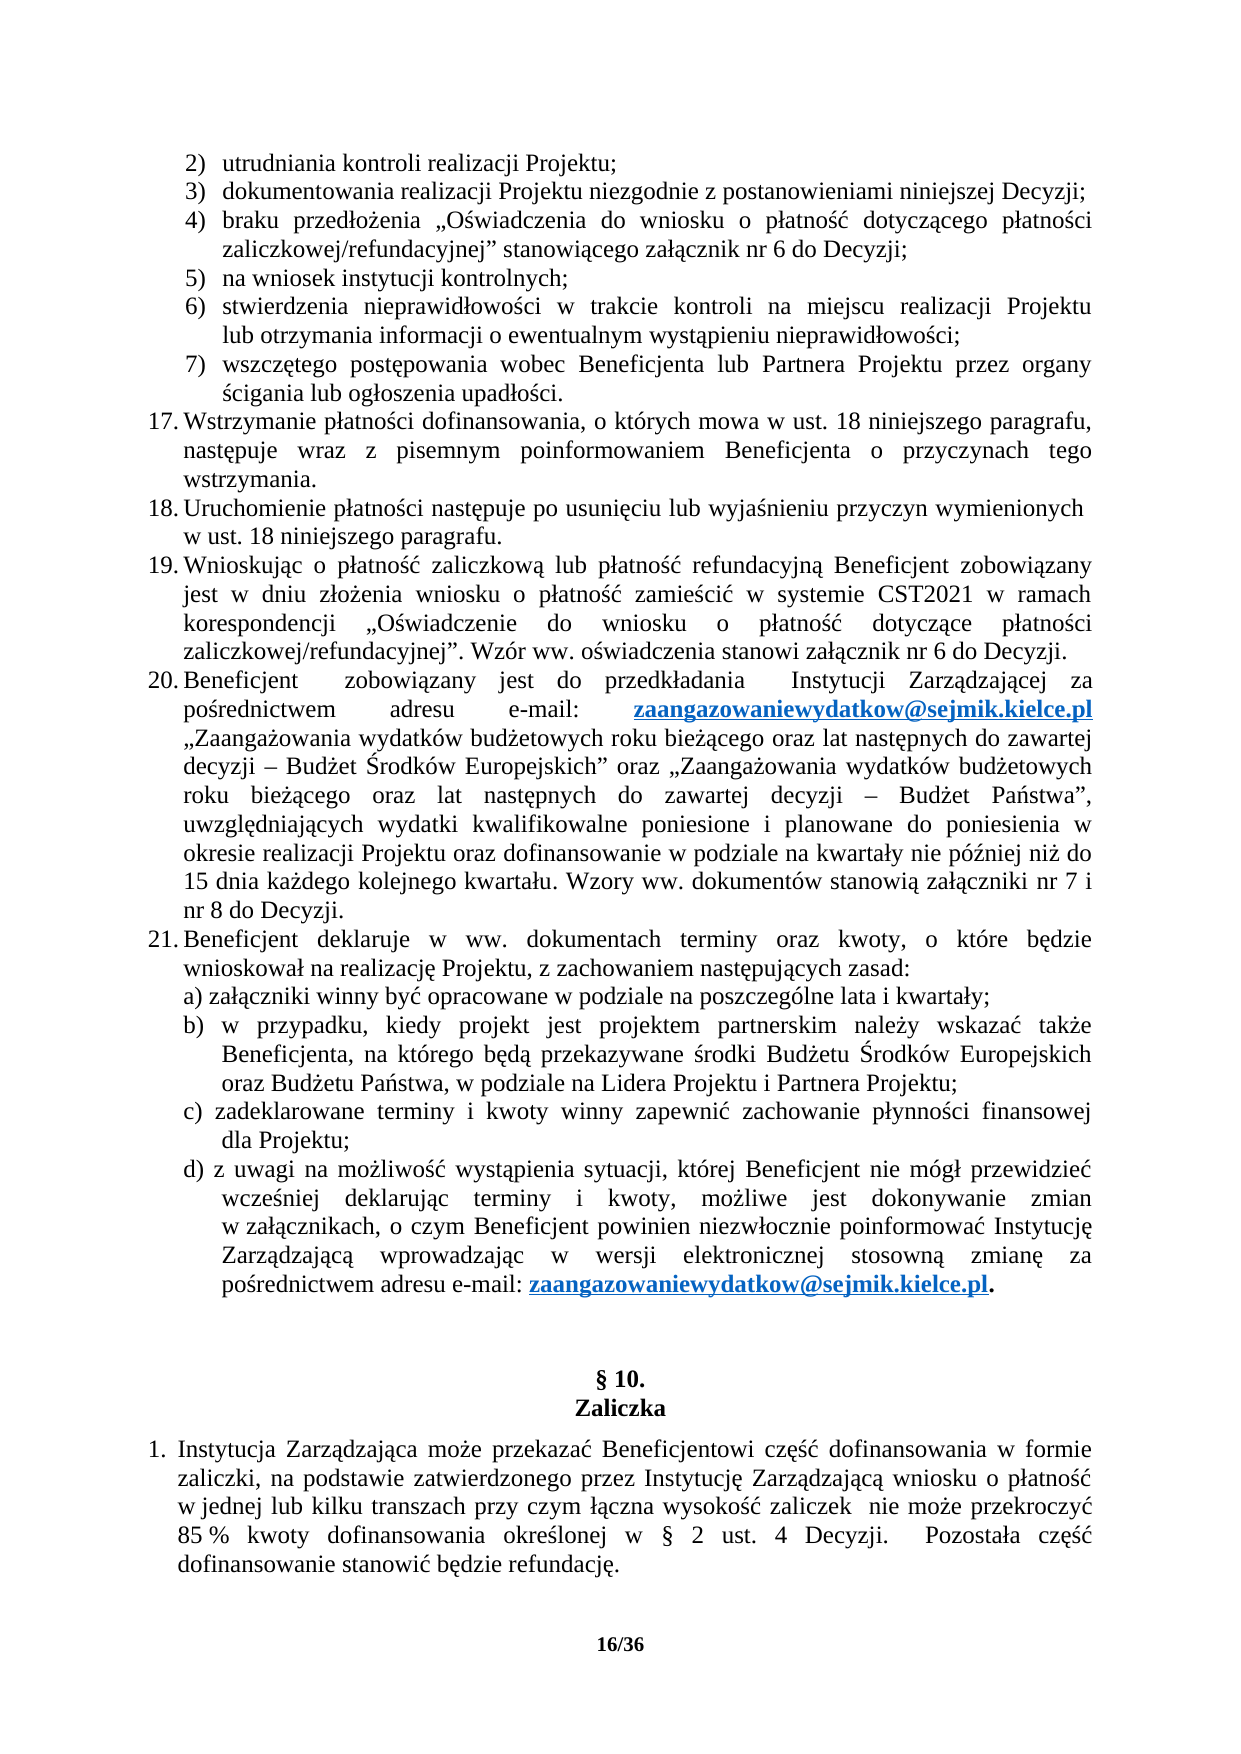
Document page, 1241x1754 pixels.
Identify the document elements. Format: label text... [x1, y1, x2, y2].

list a) załączniki winny być opracowane w podziale na poszczególne lata i kwartały; [183, 981, 1093, 1010]
list Instytucja Zarządzająca może przekazać Beneficjentowi część dofinansowania w formie zaliczki, na podstawie zatwierdzonego przez Instytucję Zarządzającą wniosku o płatność w jednej lub kilku transzach przy czym łączna wysokość zaliczek nie może przekroczyć 85 % kwoty dofinansowania określonej w § 2 ust. 4 Decyzji. Pozostała część dofinansowanie stanowić będzie refundację. [148, 1434, 1093, 1578]
list Beneficjent zobowiązany jest do przedkładania Instytucji Zarządzającej za pośrednictwem adresu e-mail: zaangazowaniewydatkow@sejmik.kielce.pl „Zaangażowania wydatków budżetowych roku bieżącego oraz lat następnych do zawartej decyzji – Budżet Środków Europejskich” oraz „Zaangażowania wydatków budżetowych roku bieżącego oraz lat następnych do zawartej decyzji – Budżet Państwa”, uwzględniających wydatki kwalifikowalne poniesione i planowane do poniesienia w okresie realizacji Projektu oraz dofinansowanie w podziale na kwartały nie później niż do 15 dnia każdego kolejnego kwartału. Wzory ww. dokumentów stanowią załączniki nr 7 i nr 8 do Decyzji. [148, 665, 1093, 924]
list c) zadeklarowane terminy i kwoty winny zapewnić zachowanie płynności finansowej dla Projektu; [183, 1096, 1093, 1154]
list Beneficjent deklaruje w ww. dokumentach terminy oraz kwoty, o które będzie wnioskował na realizację Projektu, z zachowaniem następujących zasad: [148, 924, 1093, 981]
list Wnioskując o płatność zaliczkową lub płatność refundacyjną Beneficjent zobowiązany jest w dniu złożenia wniosku o płatność zamieścić w systemie CST2021 w ramach korespondencji „Oświadczenie do wniosku o płatność dotyczące płatności zaliczkowej/refundacyjnej”. Wzór ww. oświadczenia stanowi załącznik nr 6 do Decyzji. [148, 550, 1093, 665]
list stwierdzenia nieprawidłowości w trakcie kontroli na miejscu realizacji Projektu lub otrzymania informacji o ewentualnym wystąpieniu nieprawidłowości; [185, 291, 1093, 349]
list Uruchomienie płatności następuje po usunięciu lub wyjaśnieniu przyczyn wymienionych w ust. 18 niniejszego paragrafu. [148, 493, 1093, 550]
list wszczętego postępowania wobec Beneficjenta lub Partnera Projektu przez organy ścigania lub ogłoszenia upadłości. [185, 349, 1093, 406]
list na wniosek instytucji kontrolnych; [185, 263, 1093, 291]
list Wstrzymanie płatności dofinansowania, o których mowa w ust. 18 niniejszego paragrafu, następuje wraz z pisemnym poinformowaniem Beneficjenta o przyczynach tego wstrzymania. [148, 406, 1093, 493]
list b) w przypadku, kiedy projekt jest projektem partnerskim należy wskazać także Beneficjenta, na którego będą przekazywane środki Budżetu Środków Europejskich oraz Budżetu Państwa, w podziale na Lidera Projektu i Partnera Projektu; [183, 1010, 1093, 1096]
text § 10. Zaliczka [148, 1364, 1093, 1421]
list utrudniania kontroli realizacji Projektu; [185, 148, 1093, 176]
list braku przedłożenia „Oświadczenia do wniosku o płatność dotyczącego płatności zaliczkowej/refundacyjnej” stanowiącego załącznik nr 6 do Decyzji; [185, 205, 1093, 263]
list dokumentowania realizacji Projektu niezgodnie z postanowieniami niniejszej Decyzji; [185, 176, 1093, 205]
list d) z uwagi na możliwość wystąpienia sytuacji, której Beneficjent nie mógł przewidzieć wcześniej deklarując terminy i kwoty, możliwe jest dokonywanie zmian w załącznikach, o czym Beneficjent powinien niezwłocznie poinformować Instytucję Zarządzającą wprowadzając w wersji elektronicznej stosowną zmianę za pośrednictwem adresu e-mail: zaangazowaniewydatkow@sejmik.kielce.pl. [183, 1154, 1093, 1298]
